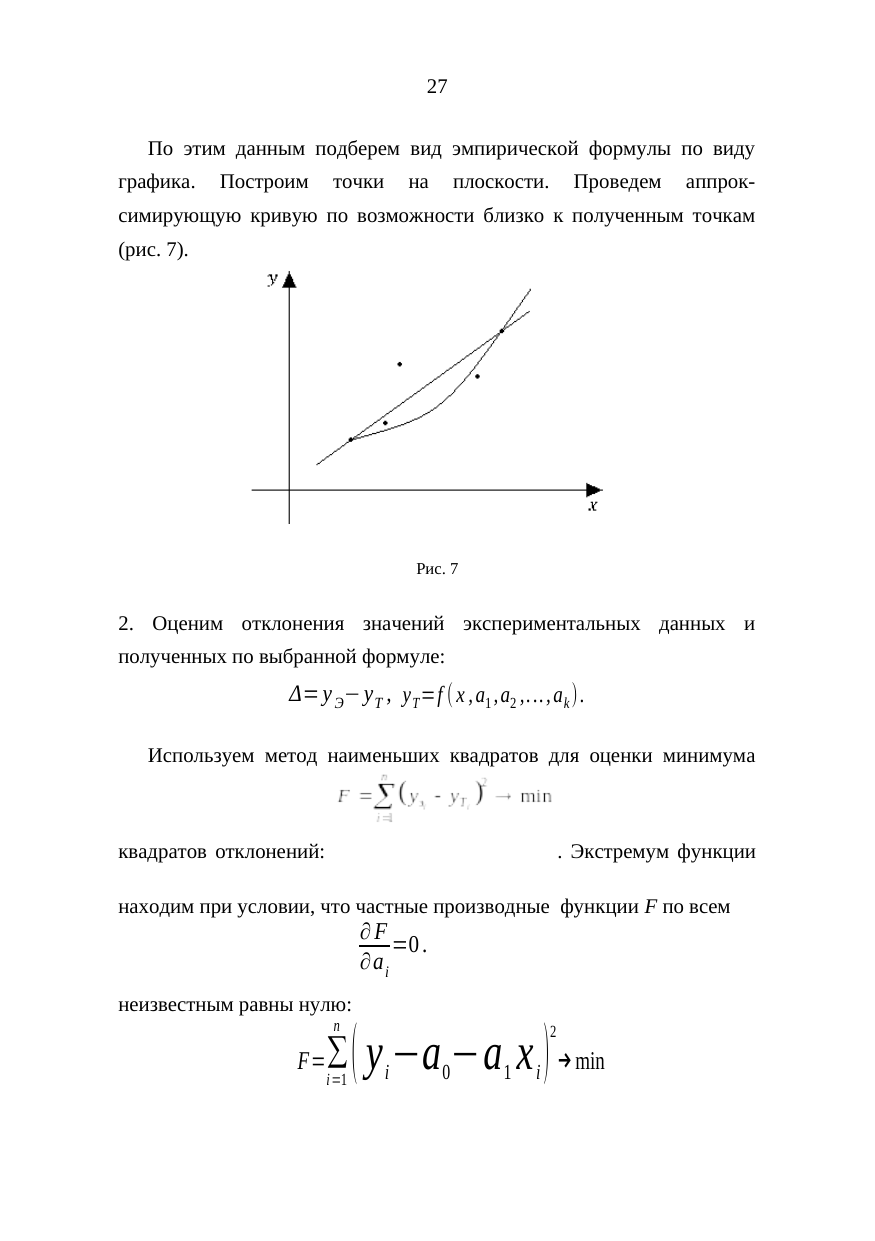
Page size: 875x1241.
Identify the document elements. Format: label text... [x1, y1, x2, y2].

picture [251, 260, 623, 524]
text Рис. 7 [118, 549, 756, 578]
text неизвестным равны нулю: [118, 918, 756, 1016]
text Используем метод наименьших квадратов для оценки минимума квадратов отклонений: . Экстремум функции находим при условии, что частные производные функции F по всем [118, 712, 756, 918]
text По этим данным подберем вид эмпирической формулы по виду графика. Построим точки на плоскости. Проведем аппрок-симирующую кривую по возможности близко к полученным точкам (рис. 7). [118, 126, 756, 261]
text 2. Оценим отклонения значений экспериментальных данных и полученных по выбранной формуле: [118, 601, 756, 668]
